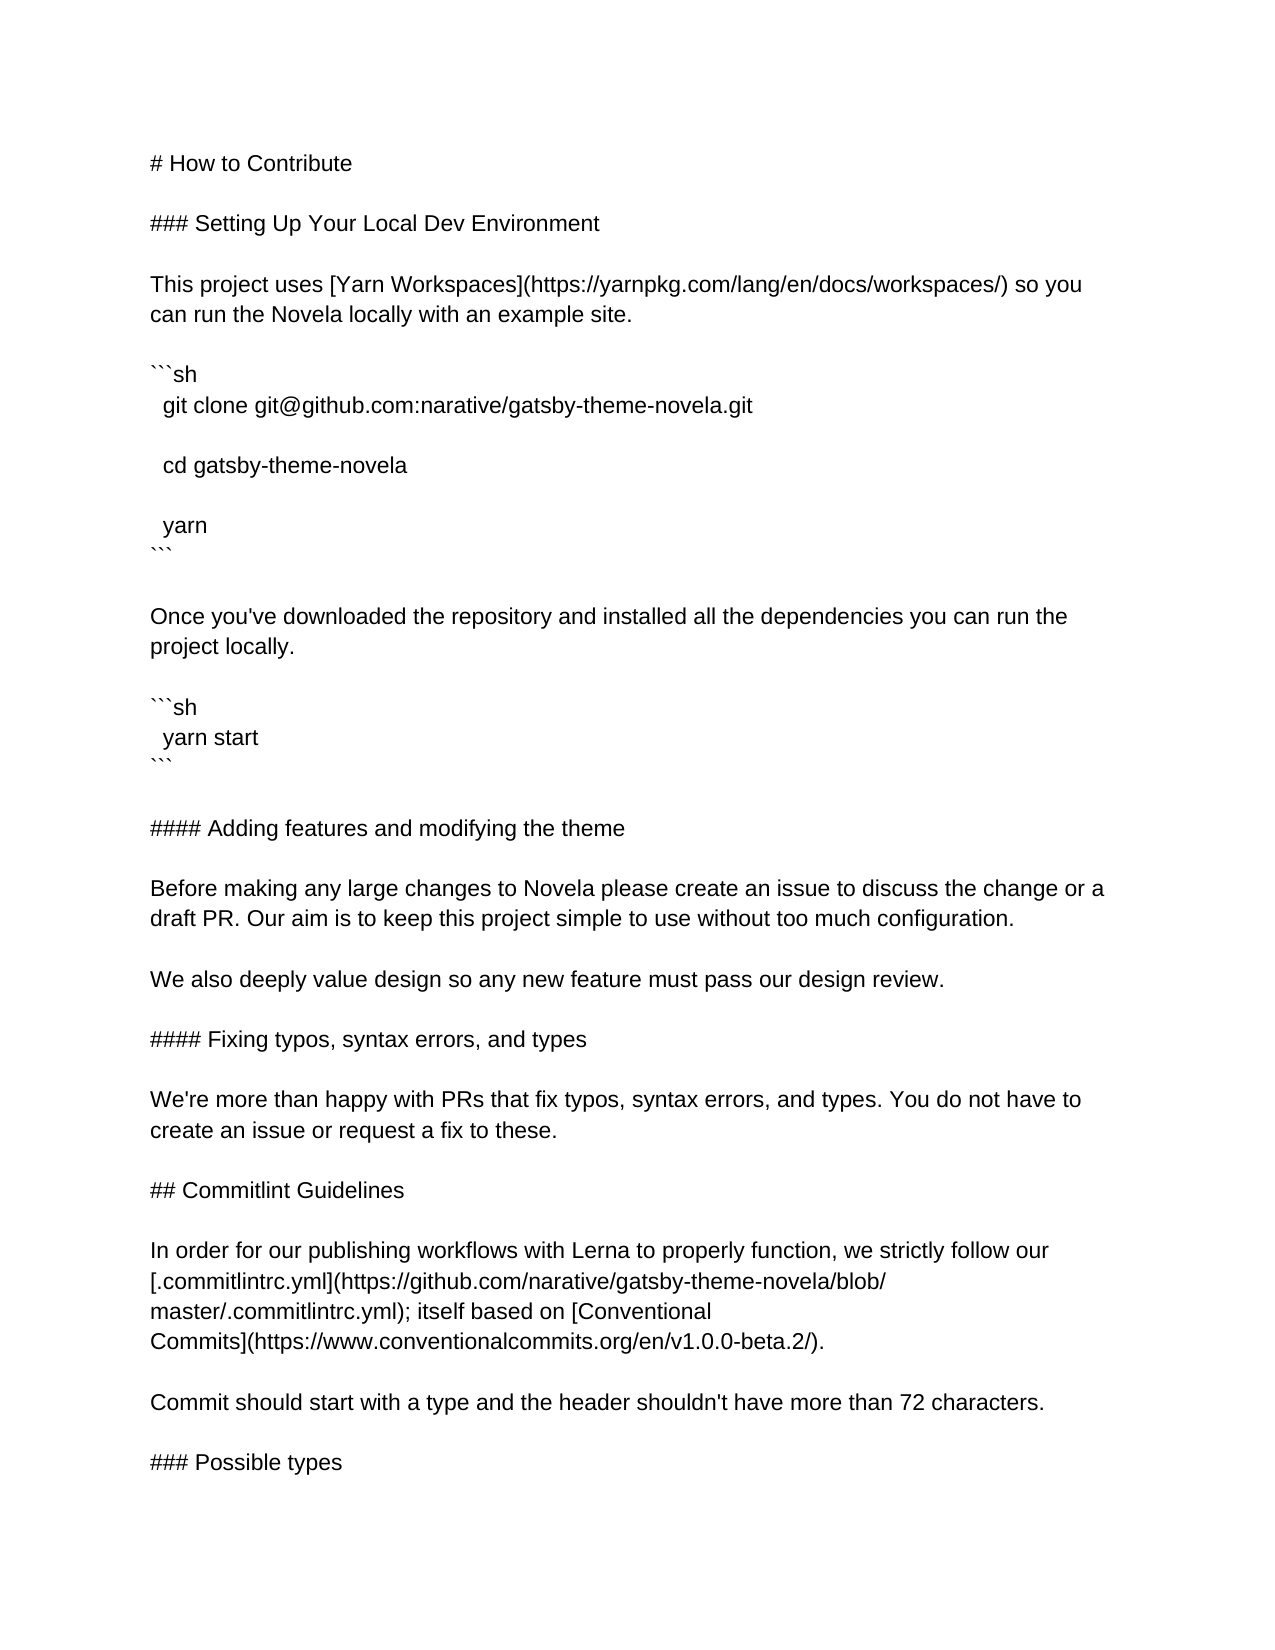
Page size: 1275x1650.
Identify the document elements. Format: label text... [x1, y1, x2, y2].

text Once you've downloaded the repository and installed all the dependencies you can run the project locally. [150, 603, 1125, 660]
text # How to Contribute [150, 150, 1125, 176]
text #### Adding features and modifying the theme [150, 814, 1125, 841]
text ``` [150, 543, 1125, 569]
text yarn [150, 512, 1125, 539]
text git clone git@github.com:narative/gatsby-theme-novela.git [150, 392, 1125, 418]
text ``` [150, 754, 1125, 781]
text ### Setting Up Your Local Dev Environment [150, 210, 1125, 237]
text Before making any large changes to Novela please create an issue to discuss the change or a draft PR. Our aim is to keep this project simple to use without too much configuration. [150, 875, 1125, 932]
text yarn start [150, 724, 1125, 750]
text ### Possible types [150, 1449, 1125, 1475]
text ```sh [150, 694, 1125, 720]
text In order for our publishing workflows with Lerna to properly function, we strictly follow our [.commitlintrc.yml](https://github.com/narative/gatsby-theme-novela/blob/master/.commitlintrc.yml); itself based on [Conventional Commits](https://www.conventionalcommits.org/en/v1.0.0-beta.2/). [150, 1237, 1125, 1354]
text We're more than happy with PRs that fix typos, syntax errors, and types. You do not have to create an issue or request a fix to these. [150, 1086, 1125, 1143]
text ```sh [150, 361, 1125, 388]
text cd gatsby-theme-novela [150, 452, 1125, 478]
text ## Commitlint Guidelines [150, 1177, 1125, 1203]
text This project uses [Yarn Workspaces](https://yarnpkg.com/lang/en/docs/workspaces/) so you can run the Novela locally with an example site. [150, 271, 1125, 327]
text We also deeply value design so any new feature must pass our design review. [150, 966, 1125, 992]
text Commit should start with a type and the header shouldn't have more than 72 characters. [150, 1388, 1125, 1415]
text #### Fixing typos, syntax errors, and types [150, 1026, 1125, 1052]
